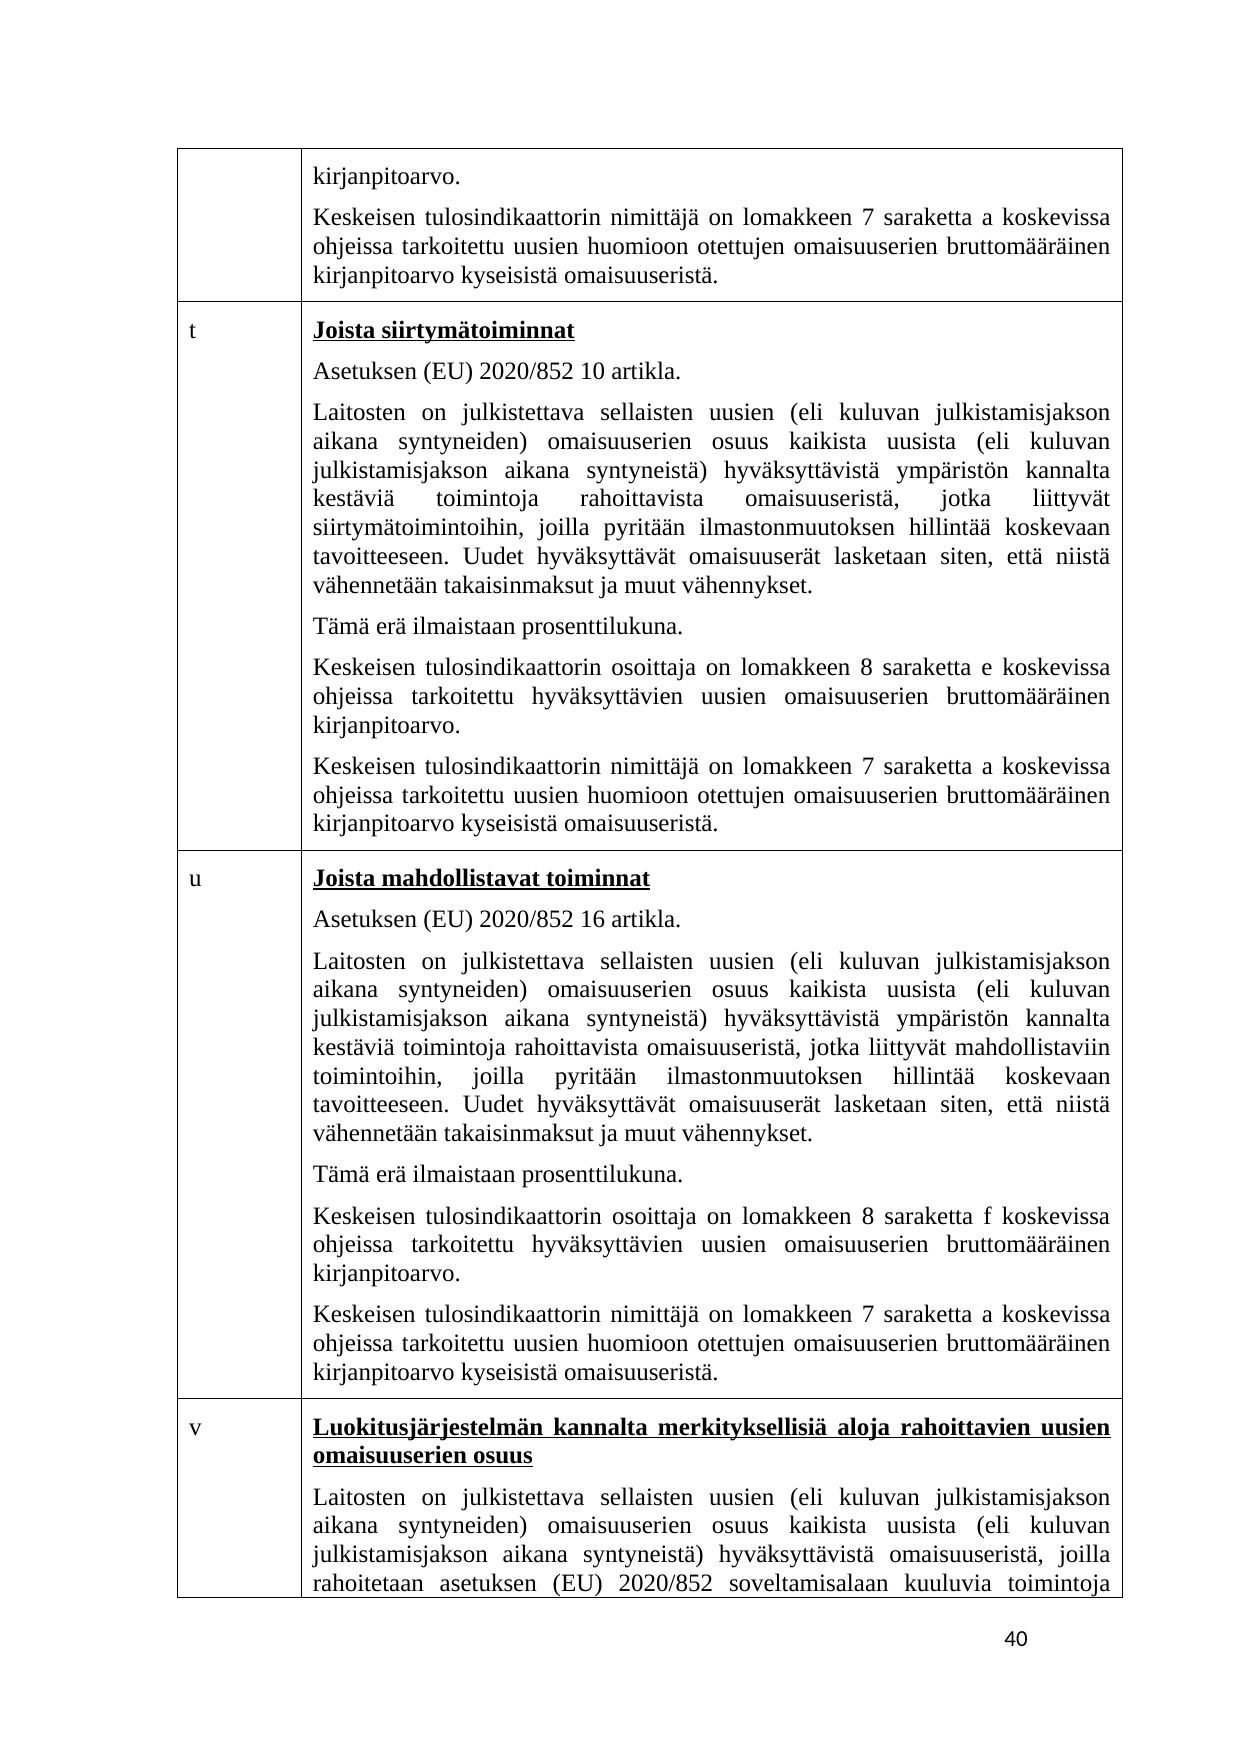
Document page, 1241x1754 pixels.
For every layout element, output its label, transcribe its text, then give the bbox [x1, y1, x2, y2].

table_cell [302, 1399, 1122, 1597]
table_cell t [178, 302, 301, 850]
table_cell Joista mahdollistavat toiminnat Asetuksen (EU) 2020/852 16 artikla. Laitosten on julkistettava sellaisten uusien (eli kuluvan julkistamisjakson aikana syntyneiden) omaisuuserien osuus kaikista uusista (eli kuluvan julkistamisjakson aikana syntyneistä) hyväksyttävistä ympäristön kannalta kestäviä toimintoja rahoittavista omaisuuseristä, jotka liittyvät mahdollistaviin toimintoihin, joilla pyritään ilmastonmuutoksen hillintää koskevaan tavoitteeseen. Uudet hyväksyttävät omaisuuserät lasketaan siten, että niistä vähennetään takaisinmaksut ja muut vähennykset. Tämä erä ilmaistaan prosenttilukuna. Keskeisen tulosindikaattorin osoittaja on lomakkeen 8 saraketta f koskevissa ohjeissa tarkoitettu hyväksyttävien uusien omaisuuserien bruttomääräinen kirjanpitoarvo. Keskeisen tulosindikaattorin nimittäjä on lomakkeen 7 saraketta a koskevissa ohjeissa tarkoitettu uusien huomioon otettujen omaisuuserien bruttomääräinen kirjanpitoarvo kyseisistä omaisuuseristä. [302, 851, 1122, 1398]
table_cell s [178, 149, 301, 301]
table_cell Joista siirtymätoiminnat Asetuksen (EU) 2020/852 10 artikla. Laitosten on julkistettava sellaisten uusien (eli kuluvan julkistamisjakson aikana syntyneiden) omaisuuserien osuus kaikista uusista (eli kuluvan julkistamisjakson aikana syntyneistä) hyväksyttävistä ympäristön kannalta kestäviä toimintoja rahoittavista omaisuuseristä, jotka liittyvät siirtymätoimintoihin, joilla pyritään ilmastonmuutoksen hillintää koskevaan tavoitteeseen. Uudet hyväksyttävät omaisuuserät lasketaan siten, että niistä vähennetään takaisinmaksut ja muut vähennykset. Tämä erä ilmaistaan prosenttilukuna. Keskeisen tulosindikaattorin osoittaja on lomakkeen 8 saraketta e koskevissa ohjeissa tarkoitettu hyväksyttävien uusien omaisuuserien bruttomääräinen kirjanpitoarvo. Keskeisen tulosindikaattorin nimittäjä on lomakkeen 7 saraketta a koskevissa ohjeissa tarkoitettu uusien huomioon otettujen omaisuuserien bruttomääräinen kirjanpitoarvo kyseisistä omaisuuseristä. [302, 302, 1122, 850]
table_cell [302, 149, 1122, 301]
table_cell v [178, 1399, 301, 1597]
table_cell u [178, 851, 301, 1398]
